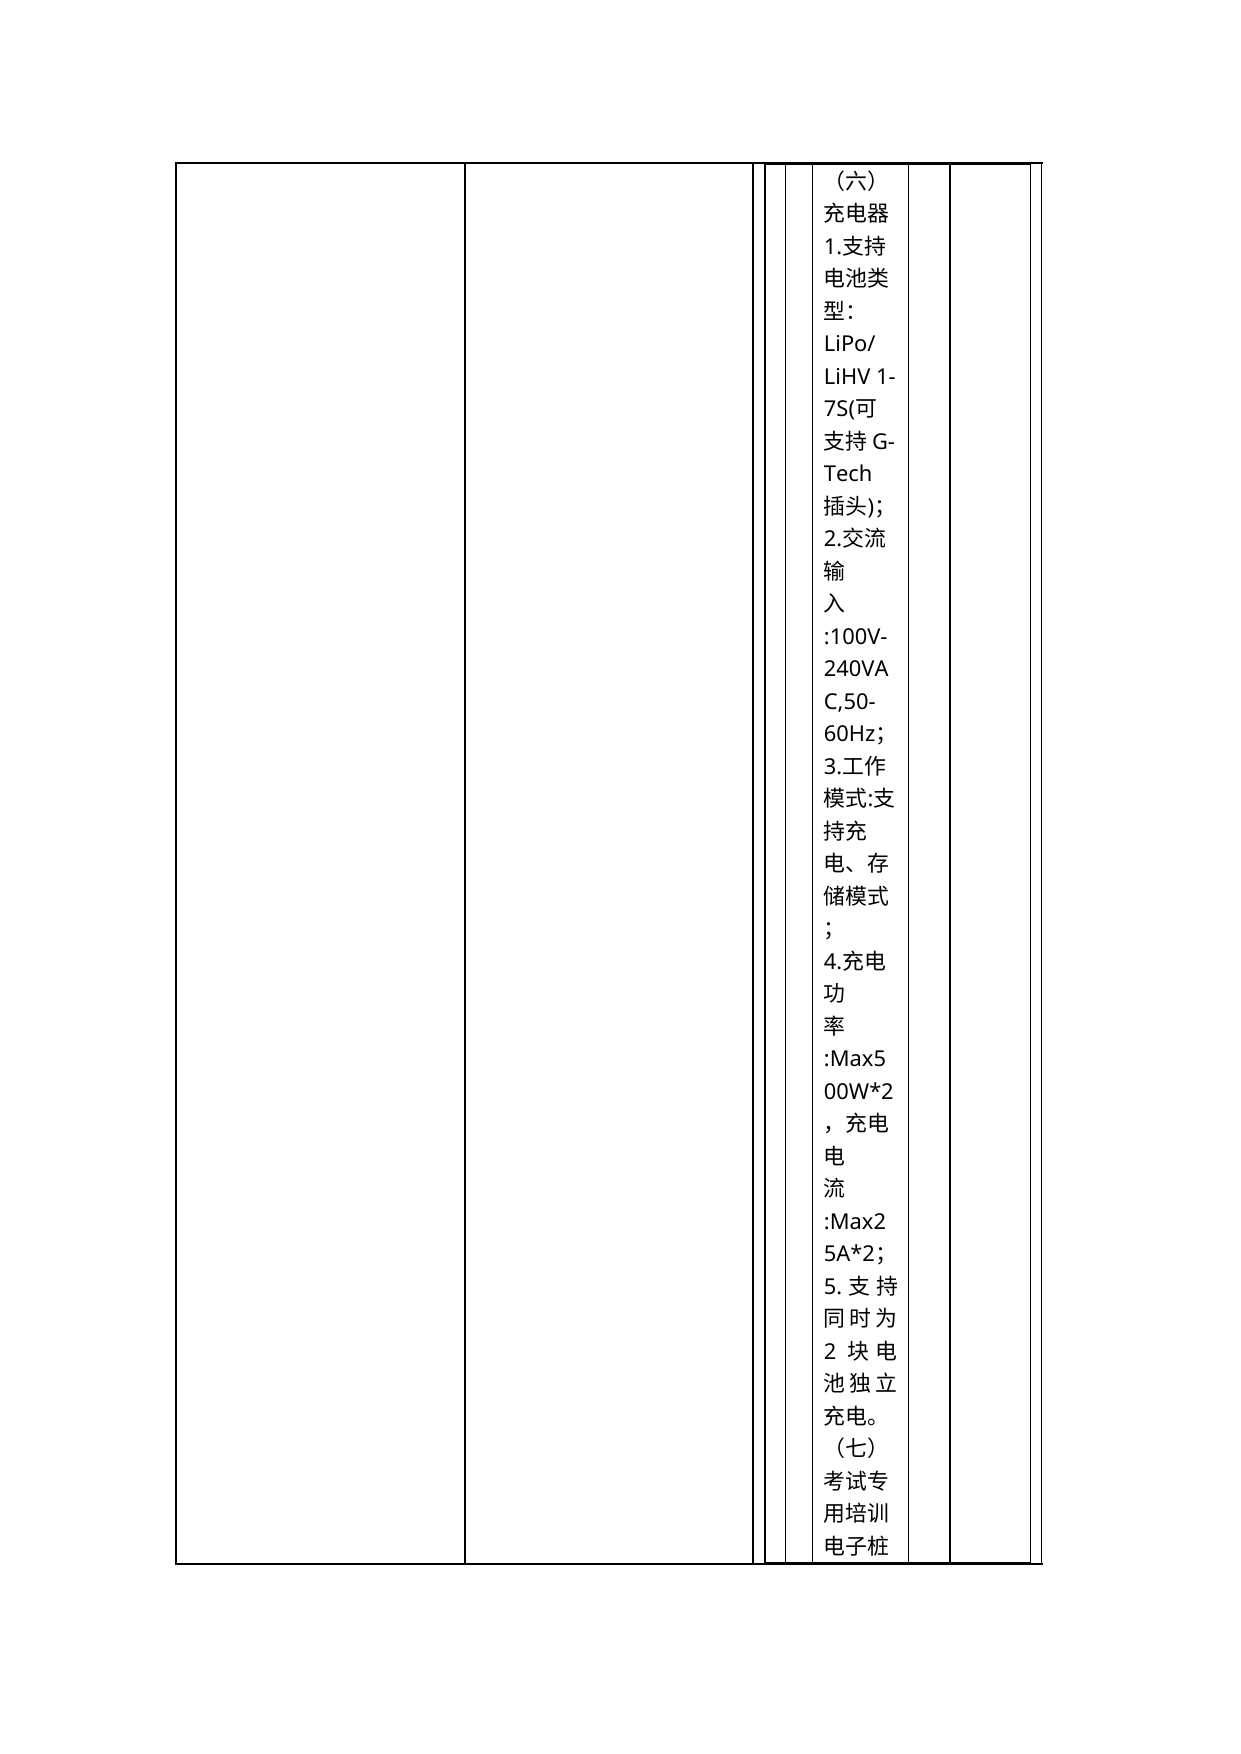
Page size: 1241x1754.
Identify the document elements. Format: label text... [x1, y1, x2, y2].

table_cell [951, 165, 1030, 1562]
table_cell [766, 165, 785, 1562]
table_cell [754, 164, 764, 1563]
table_cell [813, 165, 908, 1562]
table_cell [909, 165, 949, 1562]
table_cell 1 [177, 164, 464, 1563]
table_cell [786, 165, 812, 1562]
table_cell [466, 164, 752, 1563]
table_cell [1031, 164, 1041, 1563]
